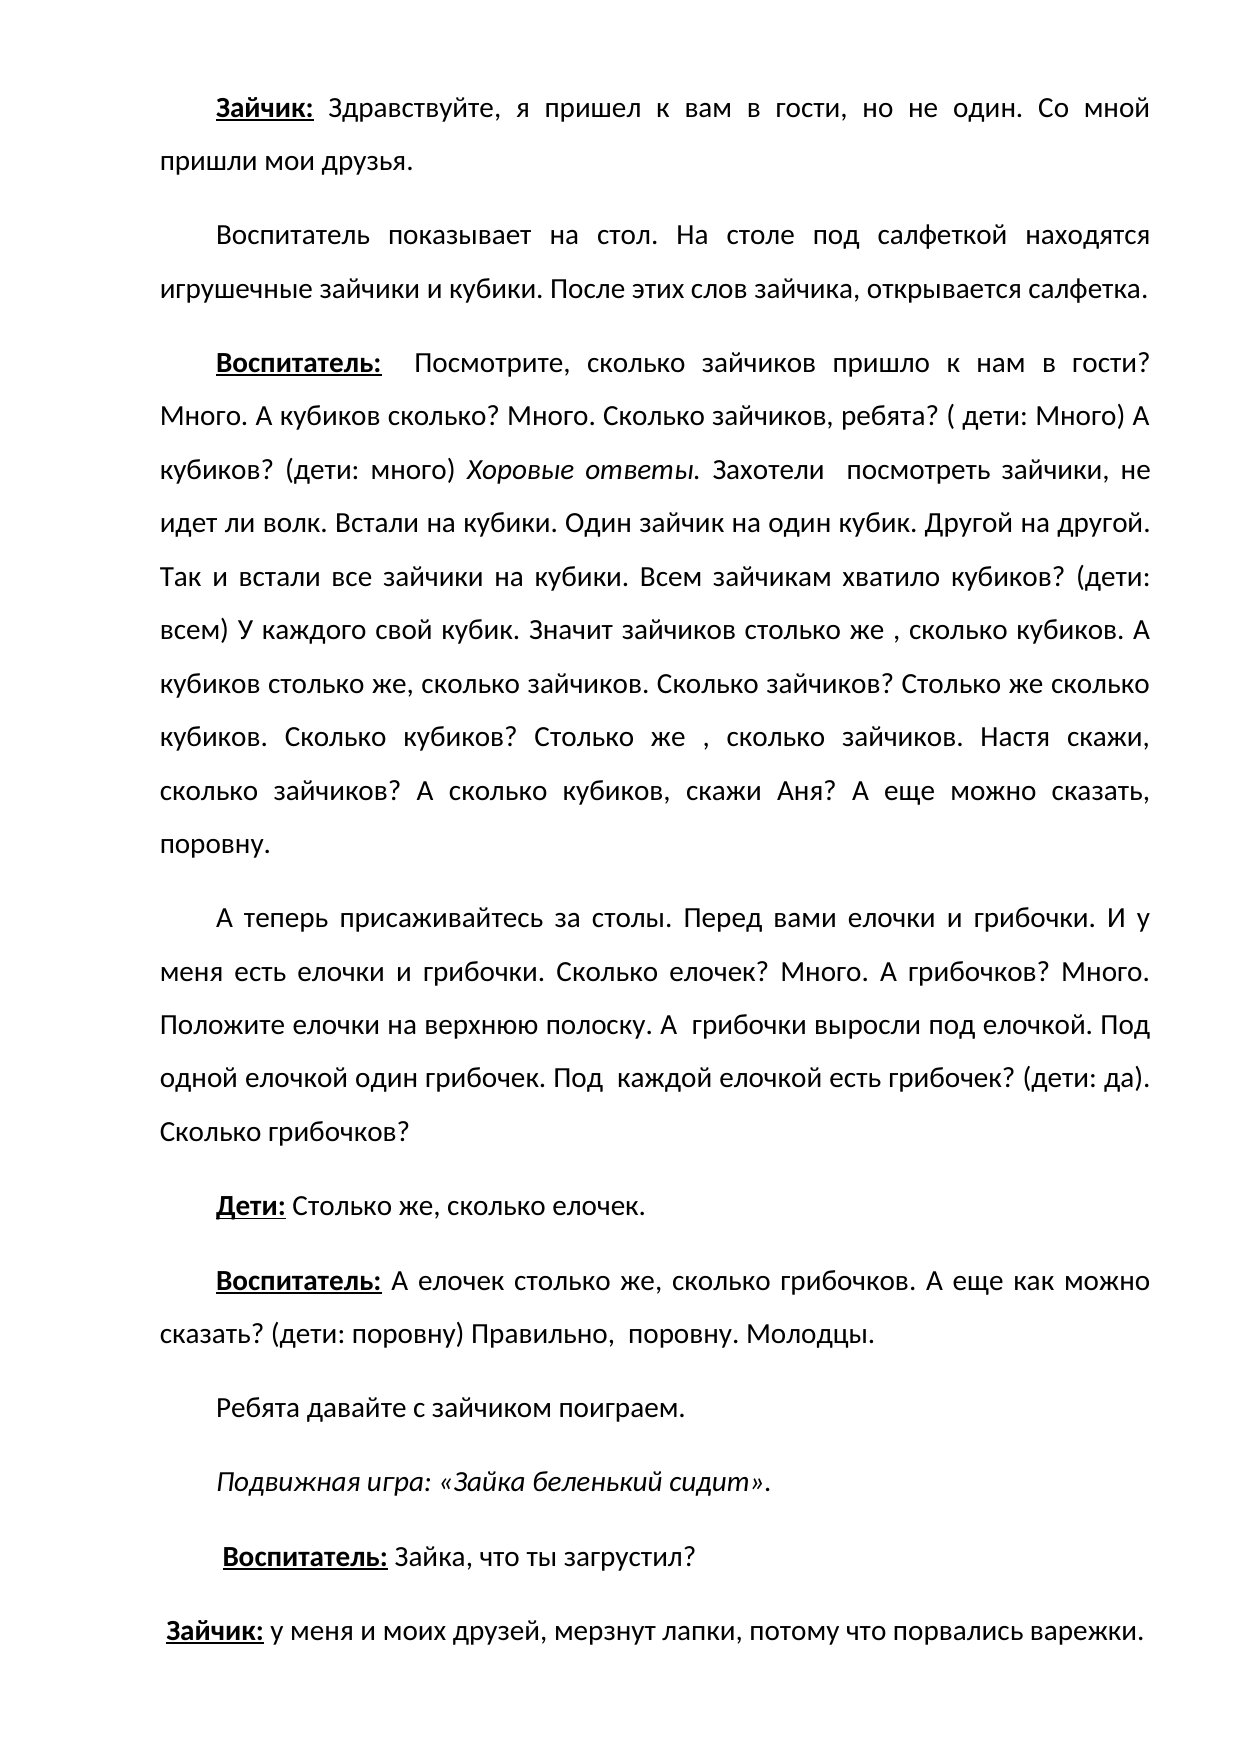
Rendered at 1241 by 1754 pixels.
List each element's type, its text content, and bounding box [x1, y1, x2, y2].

text Воспитатель: Посмотрите, сколько зайчиков пришло к нам в гости? Много. А кубиков сколько? Много. Сколько зайчиков, ребята? ( дети: Много) А кубиков? (дети: много) Хоровые ответы. Захотели посмотреть зайчики, не идет ли волк. Встали на кубики. Один зайчик на один кубик. Другой на другой. Так и встали все зайчики на кубики. Всем зайчикам хватило кубиков? (дети: всем) У каждого свой кубик. Значит зайчиков столько же , сколько кубиков. А кубиков столько же, сколько зайчиков. Сколько зайчиков? Столько же сколько кубиков. Сколько кубиков? Столько же , сколько зайчиков. Настя скажи, сколько зайчиков? А сколько кубиков, скажи Аня? А еще можно сказать, поровну. [159, 344, 1152, 861]
text Дети: Столько же, сколько елочек. [159, 1187, 1152, 1223]
text Воспитатель: А елочек столько же, сколько грибочков. А еще как можно сказать? (дети: поровну) Правильно, поровну. Молодцы. [159, 1262, 1152, 1351]
text Зайчик: Здравствуйте, я пришел к вам в гости, но не один. Со мной пришли мои друзья. [159, 89, 1152, 178]
text А теперь присаживайтесь за столы. Перед вами елочки и грибочки. И у меня есть елочки и грибочки. Сколько елочек? Много. А грибочков? Много. Положите елочки на верхнюю полоску. А грибочки выросли под елочкой. Под одной елочкой один грибочек. Под каждой елочкой есть грибочек? (дети: да). Сколько грибочков? [159, 899, 1152, 1149]
text Воспитатель: Зайка, что ты загрустил? [159, 1538, 1152, 1573]
text Зайчик: у меня и моих друзей, мерзнут лапки, потому что порвались варежки. [159, 1612, 1152, 1648]
text Воспитатель показывает на стол. На столе под салфеткой находятся игрушечные зайчики и кубики. После этих слов зайчика, открывается салфетка. [159, 216, 1152, 305]
text Ребята давайте с зайчиком поиграем. [159, 1389, 1152, 1425]
text Подвижная игра: «Зайка беленький сидит». [159, 1463, 1152, 1499]
